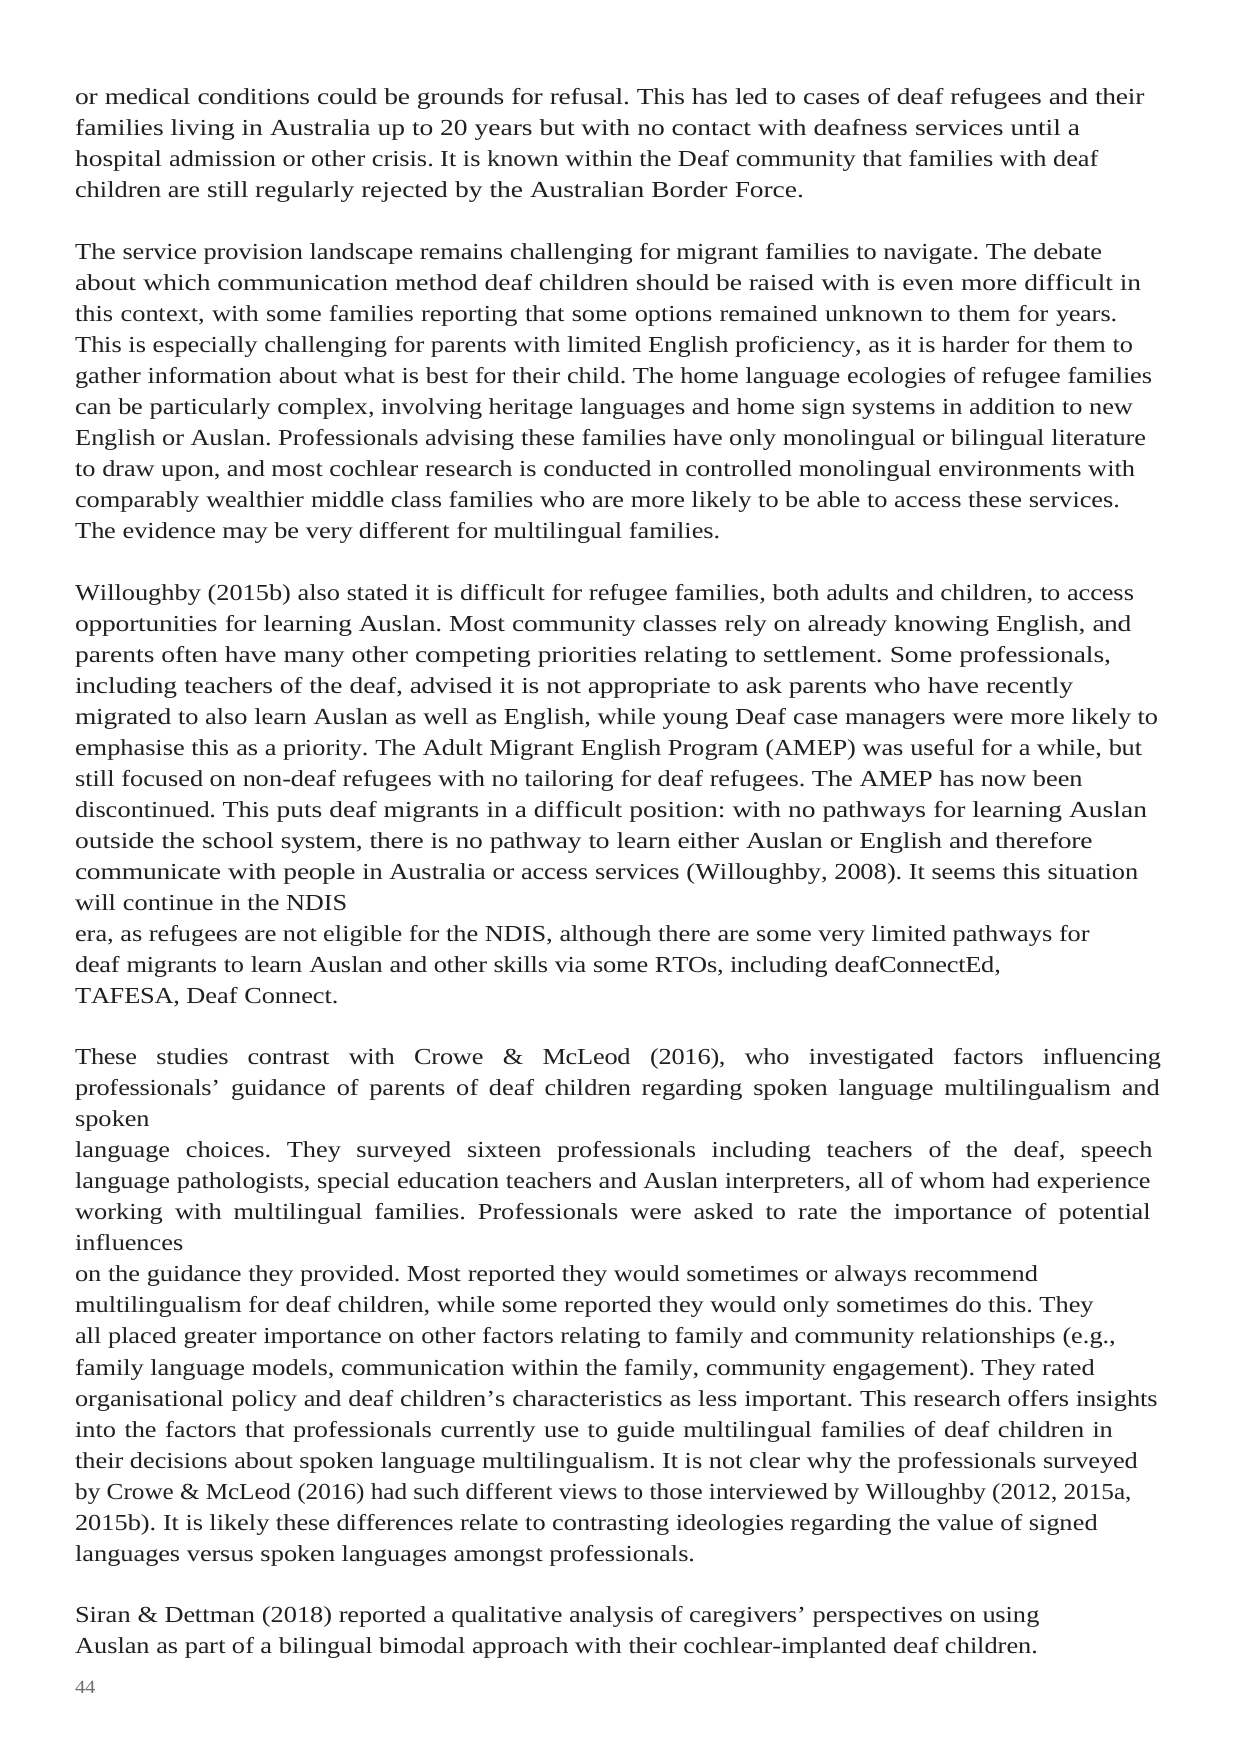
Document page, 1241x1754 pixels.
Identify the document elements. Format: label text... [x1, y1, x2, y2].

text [75, 1601, 1101, 1658]
text on the guidance they provided. Most reported they would sometimes or always recommend multilingualism for deaf children, while some reported they would only sometimes do this. They all placed greater importance on other factors relating to family and community relationships (e.g., family language models, communication within the family, community engagement). They rated [75, 1260, 1118, 1380]
text organisational policy and deaf children’s characteristics as less important. This research offers insights into the factors that professionals currently use to guide multilingual families of deaf children in their decisions about spoken language multilingualism. It is not clear why the professionals surveyed by Crowe & McLeod (2016) had such different views to those interviewed by Willoughby (2012, 2015a, 2015b). It is likely these differences relate to contrasting ideologies regarding the value of signed languages versus spoken languages amongst professionals. [75, 1384, 1158, 1566]
text The service provision landscape remains challenging for migrant families to navigate. The debate about which communication method deaf children should be raised with is even more difficult in this context, with some families reporting that some options remained unknown to them for years. [75, 238, 1145, 326]
text These studies contrast with Crowe & McLeod (2016), who investigated factors influencing professionals’ guidance of parents of deaf children regarding spoken language multilingualism and spoken [75, 1043, 1161, 1132]
text Willoughby (2015b) also stated it is difficult for refugee families, both adults and children, to access opportunities for learning Auslan. Most community classes rely on already knowing English, and parents often have many other competing priorities relating to settlement. Some professionals, including teachers of the deaf, advised it is not appropriate to ask parents who have recently migrated to also learn Auslan as well as English, while young Deaf case managers were more likely to emphasise this as a priority. The Adult Migrant English Program (AMEP) was useful for a while, but still focused on non-deaf refugees with no tailoring for deaf refugees. The AMEP has now been discontinued. This puts deaf migrants in a difficult position: with no pathways for learning Auslan outside the school system, there is no pathway to learn either Auslan or English and therefore communicate with people in Australia or access services (Willoughby, 2008). It seems this situation will continue in the NDIS [75, 579, 1165, 915]
text language choices. They surveyed sixteen professionals including teachers of the deaf, speech language pathologists, special education teachers and Auslan interpreters, all of whom had experience working with multilingual families. Professionals were asked to rate the importance of potential influences [75, 1136, 1152, 1256]
text era, as refugees are not eligible for the NDIS, although there are some very limited pathways for deaf migrants to learn Auslan and other skills via some RTOs, including deafConnectEd, TAFESA, Deaf Connect. [75, 920, 1111, 1008]
text This is especially challenging for parents with limited English proficiency, as it is harder for them to gather information about what is best for their child. The home language ecologies of refugee families can be particularly complex, involving heritage languages and home sign systems in addition to new English or Auslan. Professionals advising these families have only monolingual or bilingual literature to draw upon, and most cochlear research is conducted in controlled monolingual environments with comparably wealthier middle class families who are more likely to be able to access these services. The evidence may be very different for multilingual families. [75, 331, 1155, 544]
text or medical conditions could be grounds for refusal. This has led to cases of deaf refugees and their families living in Australia up to 20 years but with no contact with deafness services until a hospital admission or other crisis. It is known within the Deaf community that families with deaf children are still regularly rejected by the Australian Border Force. [75, 83, 1155, 202]
